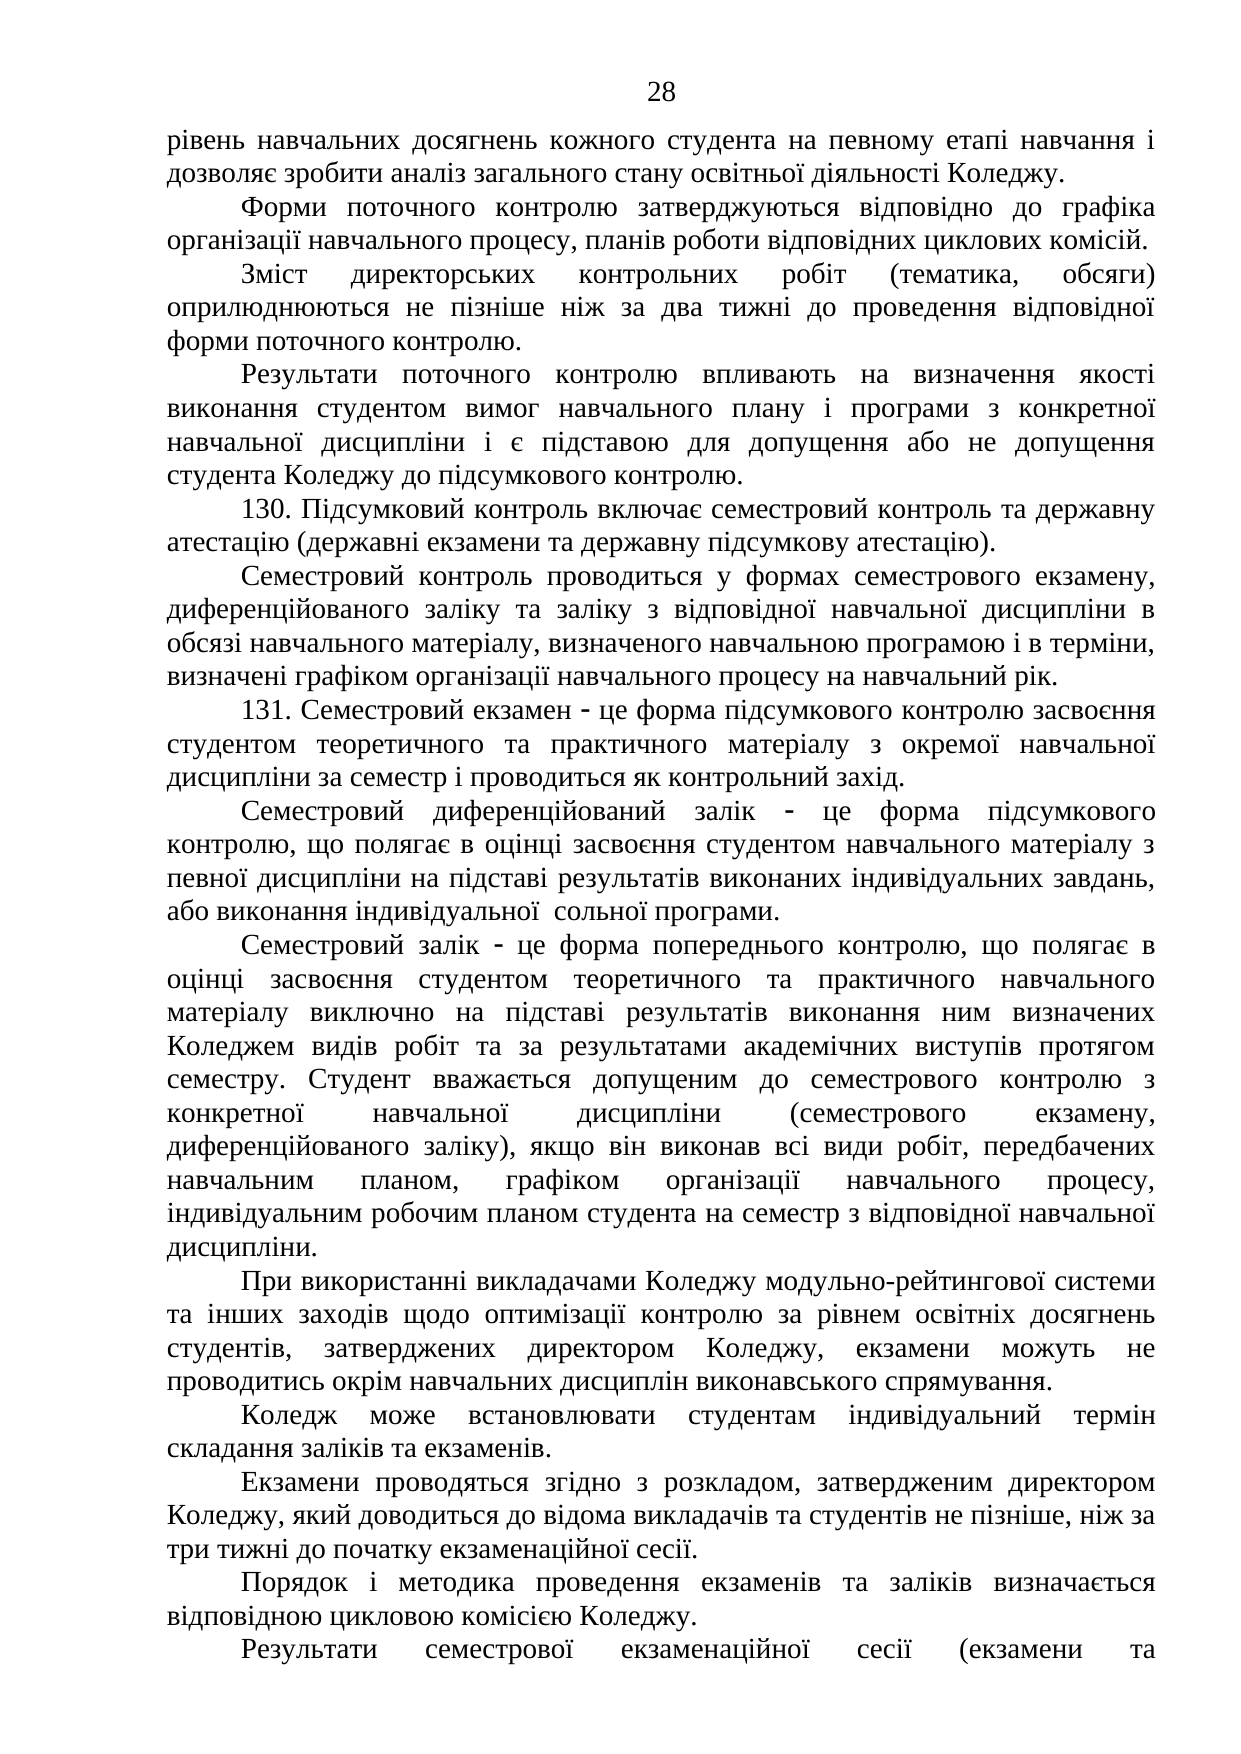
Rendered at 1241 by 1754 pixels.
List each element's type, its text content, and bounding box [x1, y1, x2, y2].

text Форми поточного контролю затверджуються відповідно до графіка організації навчального процесу, планів роботи відповідних циклових комісій. [167, 189, 1156, 256]
text 130. Підсумковий контроль включає семестровий контроль та державну атестацію (державні екзамени та державну підсумкову атестацію). [167, 491, 1156, 558]
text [167, 1632, 1156, 1665]
text Семестровий диференційований залік це форма підсумкового контролю, що полягає в оцінці засвоєння студентом навчального матеріалу з певної дисципліни на підставі результатів виконаних індивідуальних завдань, або виконання індивідуальної сольної програми. [167, 793, 1156, 927]
text Коледж може встановлювати студентам індивідуальний термін складання заліків та екзаменів. [167, 1397, 1156, 1464]
text Семестровий залік це форма попереднього контролю, що полягає в оцінці засвоєння студентом теоретичного та практичного навчального матеріалу виключно на підставі результатів виконання ним визначених Коледжем видів робіт та за результатами академічних виступів протягом семестру. Студент вважається допущеним до семестрового контролю з конкретної навчальної дисципліни (семестрового екзамену, диференційованого заліку), якщо він виконав всі види робіт, передбачених навчальним планом, графіком організації навчального процесу, індивідуальним робочим планом студента на семестр з відповідної навчальної дисципліни. [167, 927, 1156, 1263]
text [167, 122, 1156, 189]
text Зміст директорських контрольних робіт (тематика, обсяги) оприлюднюються не пізніше ніж за два тижні до проведення відповідної форми поточного контролю. [167, 256, 1156, 357]
text Результати поточного контролю впливають на визначення якості виконання студентом вимог навчального плану і програми з конкретної навчальної дисципліни і є підставою для допущення або не допущення студента Коледжу до підсумкового контролю. [167, 357, 1156, 491]
text При використанні викладачами Коледжу модульно-рейтингової системи та інших заходів щодо оптимізації контролю за рівнем освітніх досягнень студентів, затверджених директором Коледжу, екзамени можуть не проводитись окрім навчальних дисциплін виконавського спрямування. [167, 1263, 1156, 1397]
text 131. Семестровий екзамен це форма підсумкового контролю засвоєння студентом теоретичного та практичного матеріалу з окремої навчальної дисципліни за семестр і проводиться як контрольний захід. [167, 692, 1156, 793]
text Семестровий контроль проводиться у формах семестрового екзамену, диференційованого заліку та заліку з відповідної навчальної дисципліни в обсязі навчального матеріалу, визначеного навчальною програмою і в терміни, визначені графіком організації навчального процесу на навчальний рік. [167, 558, 1156, 692]
text Порядок і методика проведення екзаменів та заліків визначається відповідною цикловою комісією Коледжу. [167, 1564, 1156, 1632]
text Екзамени проводяться згідно з розкладом, затвердженим директором Коледжу, який доводиться до відома викладачів та студентів не пізніше, ніж за три тижні до початку екзаменаційної сесії. [167, 1464, 1156, 1564]
